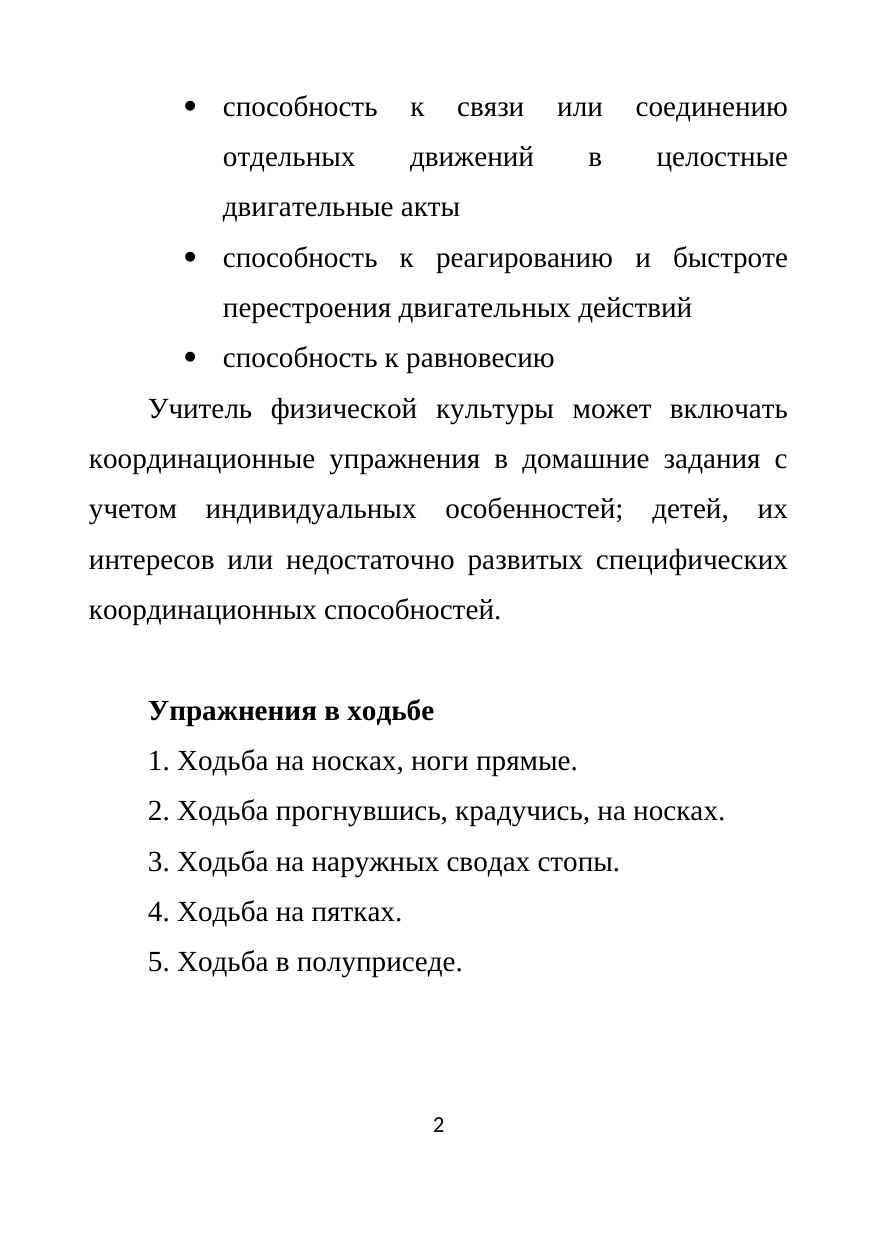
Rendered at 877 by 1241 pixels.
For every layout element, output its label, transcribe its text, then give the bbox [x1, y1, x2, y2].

text 1. Ходьба на носках, ноги прямые. [89, 743, 788, 777]
text 3. Ходьба на наружных сводах стопы. [89, 844, 788, 877]
text 5. Ходьба в полуприседе. [89, 944, 788, 978]
text 4. Ходьба на пятках. [89, 894, 788, 927]
list способность к связи или соединению отдельных движений в целостные двигательные акты [185, 89, 788, 223]
list способность к равновесию [185, 340, 788, 374]
text Учитель физической культуры может включать координационные упражнения в домашние задания с учетом индивидуальных особенностей; детей, их интересов или недостаточно развитых специфических координационных способностей. [89, 391, 788, 626]
list способность к реагированию и быстроте перестроения двигательных действий [185, 240, 788, 324]
text 2. Ходьба прогнувшись, крадучись, на носках. [89, 793, 788, 827]
text Упражнения в ходьбе [89, 693, 788, 726]
